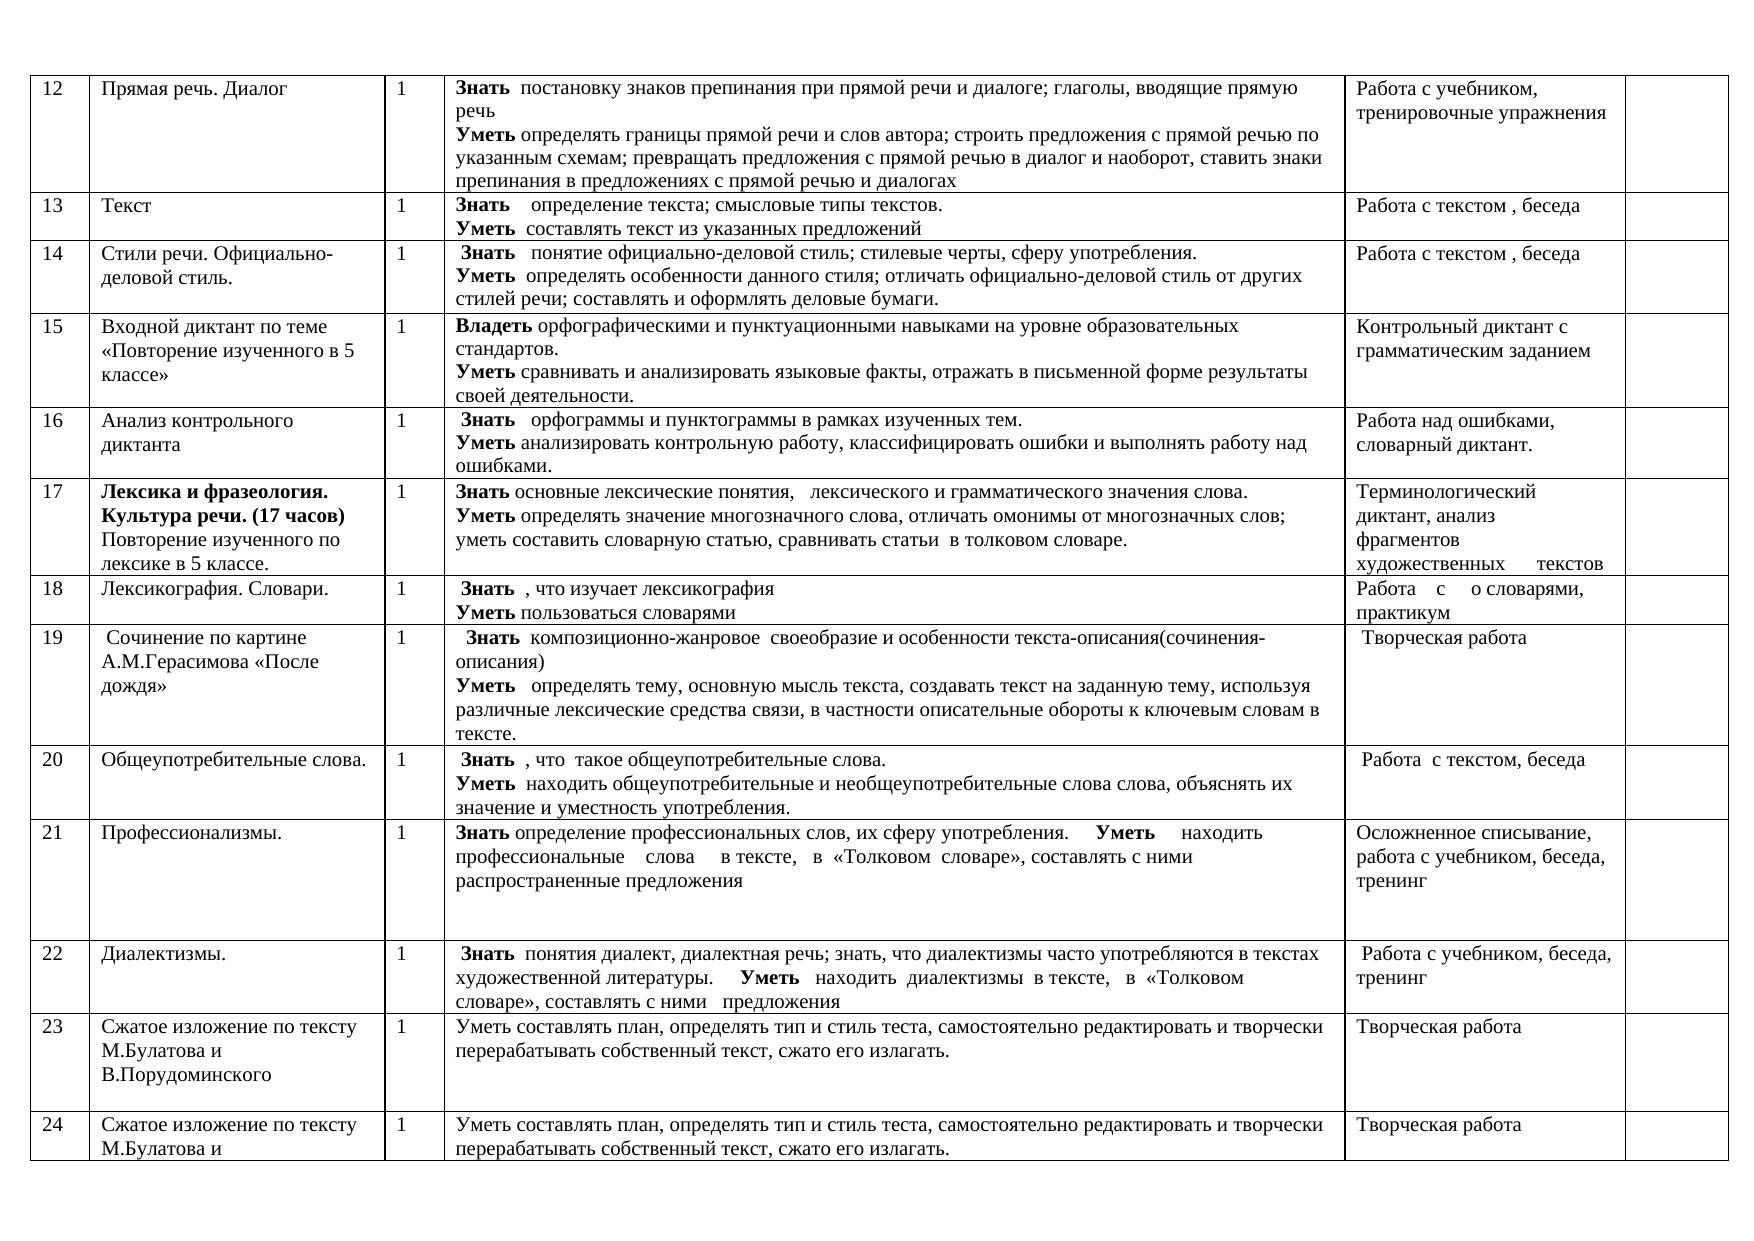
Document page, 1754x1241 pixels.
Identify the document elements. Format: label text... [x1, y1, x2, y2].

table_cell Работа с о словарями, практикум [1346, 576, 1625, 624]
table_cell Сжатое изложение по тексту М.Булатова и В.Порудоминского [90, 1014, 384, 1111]
table_cell Текст [90, 193, 384, 240]
table_cell [1626, 314, 1728, 407]
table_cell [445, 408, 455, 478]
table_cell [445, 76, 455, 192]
table_cell Анализ контрольного диктанта [90, 408, 384, 478]
table_cell 1 [386, 479, 444, 575]
table_cell Знать понятие официально-деловой стиль; стилевые черты, сферу употребления. Уметь определять особенности данного стиля; отличать официально-деловой стиль от других стилей речи; составлять и оформлять деловые бумаги. [445, 241, 1344, 313]
table_cell 1 [386, 941, 444, 1013]
table_cell Работа с текстом, беседа [1346, 746, 1625, 819]
table_cell 1 [386, 241, 444, 313]
table_cell Стили речи. Официально-деловой стиль. [90, 241, 384, 313]
table_cell Знать основные лексические понятия, лексического и грамматического значения слова. Уметь определять значение многозначного слова, отличать омонимы от многозначных слов; уметь составить словарную статью, сравнивать статьи в толковом словаре. [445, 479, 1344, 575]
table_cell 15 [31, 314, 89, 407]
table_cell 18 [31, 576, 89, 624]
table_cell Работа с учебником, тренировочные упражнения [1346, 76, 1625, 192]
table_cell 12 [31, 76, 89, 192]
table_cell 20 [31, 746, 89, 819]
table_cell 1 [386, 193, 444, 240]
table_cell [90, 1112, 384, 1160]
table_cell Творческая работа [1346, 1014, 1625, 1111]
table_cell Общеупотребительные слова. [90, 746, 384, 819]
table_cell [445, 1112, 1344, 1160]
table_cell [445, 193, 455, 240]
table_cell [1626, 1112, 1728, 1160]
table_cell [1626, 241, 1728, 313]
table_cell Работа с текстом , беседа [1346, 241, 1625, 313]
table_cell [1626, 576, 1728, 624]
table_cell 1 [386, 314, 444, 407]
table_cell Знать , что такое общеупотребительные слова. Уметь находить общеупотребительные и необщеупотребительные слова слова, объяснять их значение и уместность употребления. [445, 746, 1344, 819]
table_cell Диалектизмы. [90, 941, 384, 1013]
table_cell [1626, 408, 1728, 478]
table_cell 1 [386, 820, 444, 940]
table_cell 14 [31, 241, 89, 313]
table_cell 1 [386, 76, 444, 192]
table_cell Контрольный диктант с грамматическим заданием [1346, 314, 1625, 407]
table_cell Лексикография. Словари. [90, 576, 384, 624]
table_cell 1 [386, 625, 444, 745]
table_cell Профессионализмы. [90, 820, 384, 940]
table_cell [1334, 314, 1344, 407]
table_cell Творческая работа [1346, 1112, 1625, 1160]
table_cell 13 [31, 193, 89, 240]
table_cell Лексика и фразеология. Культура речи. (17 часов) Повторение изученного по лексике в 5 классе. [90, 479, 384, 575]
table_cell Творческая работа [1346, 625, 1625, 745]
table_cell 22 [31, 941, 89, 1013]
table_cell [1626, 941, 1728, 1013]
table_cell Сочинение по картине А.М.Герасимова «После дождя» [90, 625, 384, 745]
table_cell [1626, 1014, 1728, 1111]
table_cell 21 [31, 820, 89, 940]
table_cell Работа над ошибками, словарный диктант. [1346, 408, 1625, 478]
table_cell [1626, 625, 1728, 745]
table_cell 19 [31, 625, 89, 745]
table_cell Терминологический диктант, анализ фрагментов художественных текстов [1346, 479, 1625, 575]
table_cell Входной диктант по теме «Повторение изученного в 5 классе» [90, 314, 384, 407]
table_cell 24 [31, 1112, 89, 1160]
table_cell Работа с учебником, беседа, тренинг [1346, 941, 1625, 1013]
table_cell 1 [386, 1014, 444, 1111]
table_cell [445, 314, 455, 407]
table_cell Уметь составлять план, определять тип и стиль теста, самостоятельно редактировать и творчески перерабатывать собственный текст, сжато его излагать. [445, 1014, 1344, 1111]
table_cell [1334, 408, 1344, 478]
table_cell Работа с текстом , беседа [1346, 193, 1625, 240]
table_cell Знать композиционно-жанровое своеобразие и особенности текста-описания(сочинения-описания) Уметь определять тему, основную мысль текста, создавать текст на заданную тему, используя различные лексические средства связи, в частности описательные обороты к ключевым словам в тексте. [445, 625, 1344, 745]
table_cell [1626, 479, 1728, 575]
table_cell 1 [386, 408, 444, 478]
table_cell [1626, 820, 1728, 940]
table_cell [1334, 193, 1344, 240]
table_cell Осложненное списывание, работа с учебником, беседа, тренинг [1346, 820, 1625, 940]
table_cell [1626, 193, 1728, 240]
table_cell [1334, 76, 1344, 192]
table_cell Прямая речь. Диалог [90, 76, 384, 192]
table_cell 1 [386, 576, 444, 624]
table_cell 17 [31, 479, 89, 575]
table_cell Знать определение профессиональных слов, их сферу употребления. Уметь находить профессиональные слова в тексте, в «Толковом словаре», составлять с ними распространенные предложения [445, 820, 1344, 940]
table_cell Знать понятия диалект, диалектная речь; знать, что диалектизмы часто употребляются в текстах художественной литературы. Уметь находить диалектизмы в тексте, в «Толковом словаре», составлять с ними предложения [445, 941, 1344, 1013]
table_cell [1626, 76, 1728, 192]
table_cell Знать , что изучает лексикография Уметь пользоваться словарями [445, 576, 1344, 624]
table_cell [1626, 746, 1728, 819]
table_cell 16 [31, 408, 89, 478]
table_cell 1 [386, 1112, 444, 1160]
table_cell 23 [31, 1014, 89, 1111]
table_cell 1 [386, 746, 444, 819]
